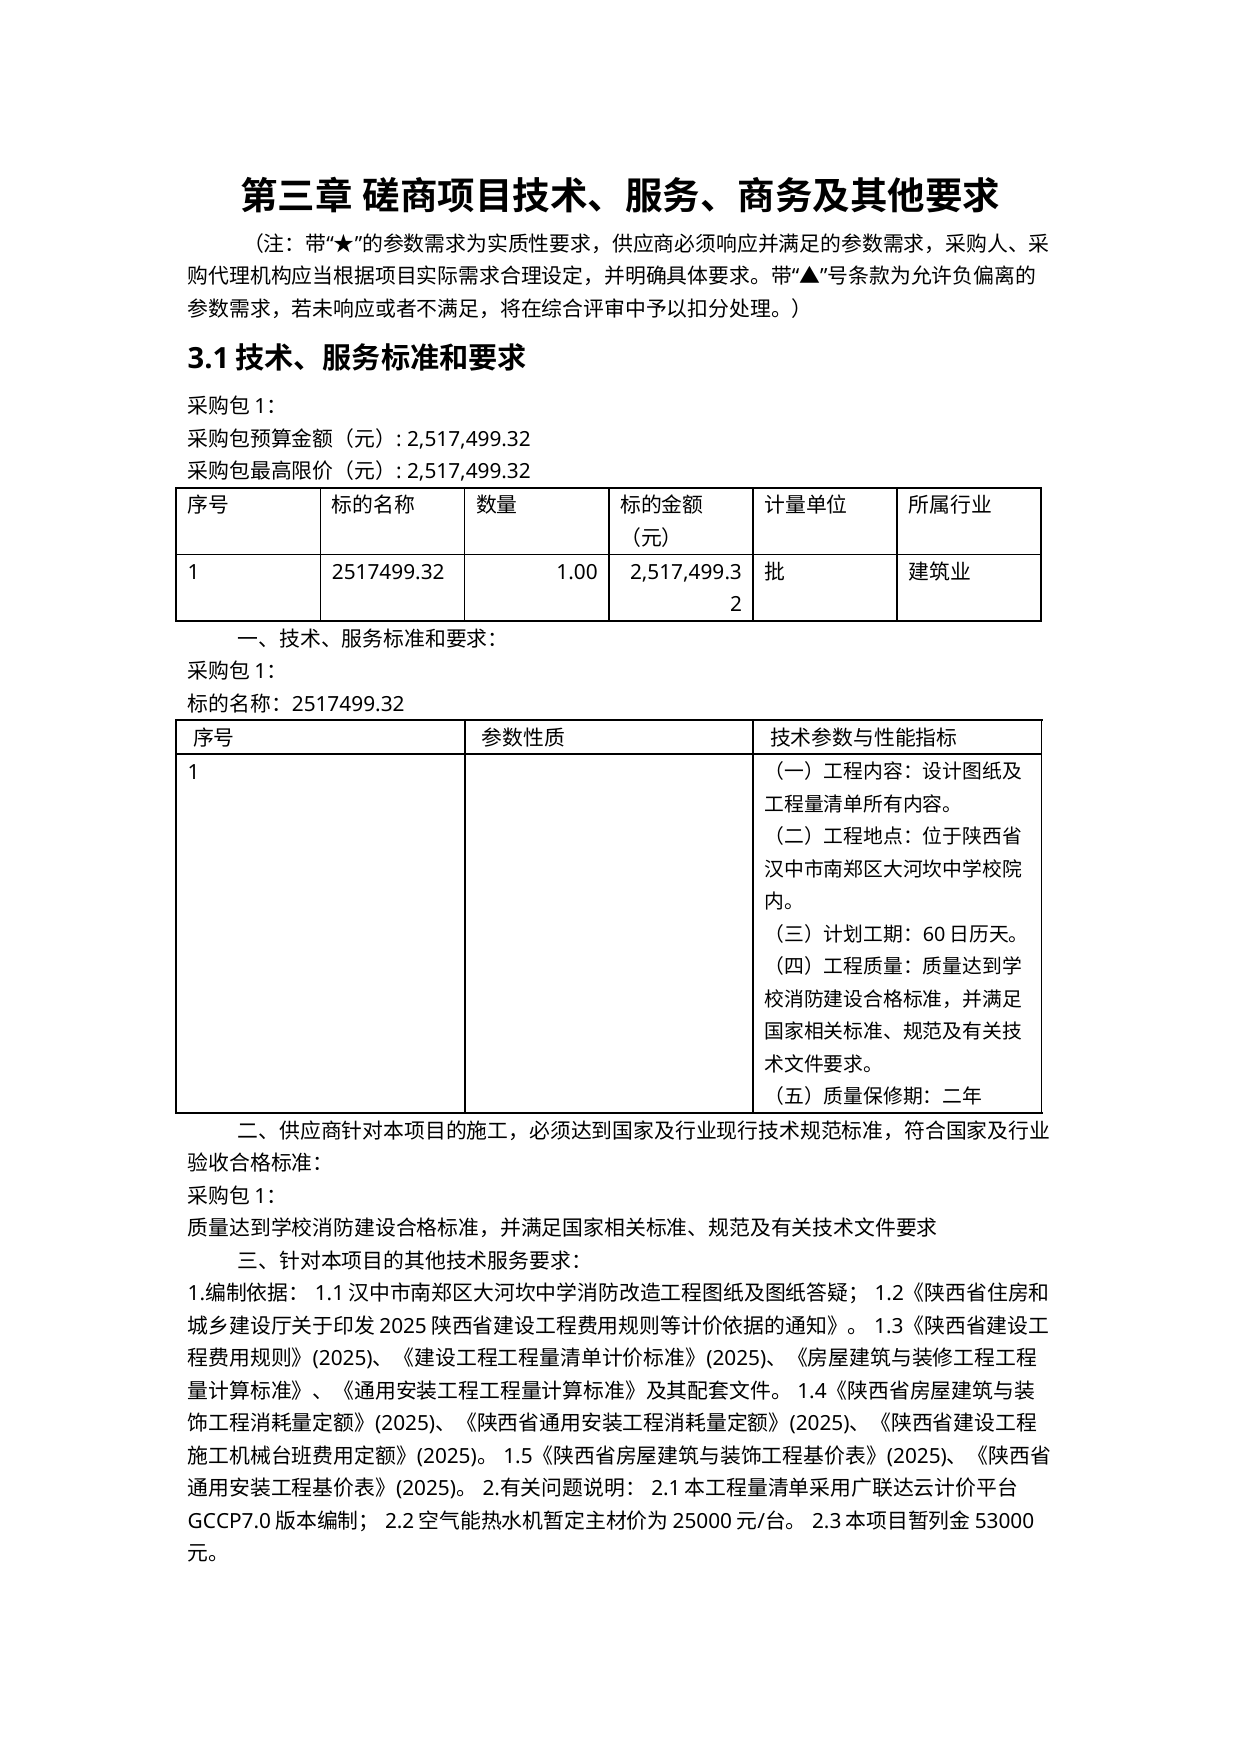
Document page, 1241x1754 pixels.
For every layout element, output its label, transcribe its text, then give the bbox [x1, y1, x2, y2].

table_header 序号 [177, 721, 464, 753]
table_cell 2517499.32 [321, 555, 464, 620]
text 三、针对本项目的其他技术服务要求： [187, 1244, 1053, 1276]
table_cell （一）工程内容：设计图纸及工程量清单所有内容。 （二）工程地点：位于陕西省汉中市南郑区大河坎中学校院内。 （三）计划工期：60日历天。 （四）工程质量：质量达到学校消防建设合格标准，并满足国家相关标准、规范及有关技术文件要求。 （五）质量保修期：二年 [754, 755, 1041, 1112]
table_cell 1.00 [465, 555, 608, 620]
text 采购包预算金额（元）: 2,517,499.32 [187, 422, 1053, 454]
table_header 参数性质 [466, 721, 752, 753]
text 采购包1： [187, 1179, 1053, 1211]
text 质量达到学校消防建设合格标准，并满足国家相关标准、规范及有关技术文件要求 [187, 1211, 1053, 1244]
text 采购包1： [187, 389, 1053, 422]
text 二、供应商针对本项目的施工，必须达到国家及行业现行技术规范标准，符合国家及行业验收合格标准： [187, 1114, 1053, 1179]
text 采购包1： [187, 654, 1053, 687]
table_header 技术参数与性能指标 [754, 721, 1041, 753]
table_header 所属行业 [898, 489, 1040, 553]
table_cell 1 [177, 755, 464, 1112]
table_cell 2,517,499.32 [610, 555, 752, 620]
text 3.1技术、服务标准和要求 [187, 324, 1053, 389]
table_header 标的名称 [321, 489, 464, 553]
text （注：带“★”的参数需求为实质性要求，供应商必须响应并满足的参数需求，采购人、采购代理机构应当根据项目实际需求合理设定，并明确具体要求。带“▲”号条款为允许负偏离的参数需求，若未响应或者不满足，将在综合评审中予以扣分处理。） [187, 227, 1053, 324]
table_cell 批 [754, 555, 896, 620]
text 一、技术、服务标准和要求： [187, 622, 1053, 654]
text 第三章 磋商项目技术、服务、商务及其他要求 [187, 162, 1053, 227]
table_header 计量单位 [754, 489, 896, 553]
text 采购包最高限价（元）: 2,517,499.32 [187, 454, 1053, 487]
table_header 标的金额 （元） [610, 489, 752, 553]
table_cell [466, 755, 752, 1112]
table_cell 建筑业 [898, 555, 1040, 620]
text 标的名称：2517499.32 [187, 687, 1053, 719]
table_header 数量 [465, 489, 608, 553]
text 1.编制依据： 1.1汉中市南郑区大河坎中学消防改造工程图纸及图纸答疑； 1.2《陕西省住房和城乡建设厅关于印发2025陕西省建设工程费用规则等计价依据的通知》。 1.3《陕西省建设工程费用规则》(2025)、《建设工程工程量清单计价标准》(2025)、《房屋建筑与装修工程工程量计算标准》、《通用安装工程工程量计算标准》及其配套文件。 1.4《陕西省房屋建筑与装饰工程消耗量定额》(2025)、《陕西省通用安装工程消耗量定额》(2025)、《陕西省建设工程施工机械台班费用定额》(2025)。 1.5《陕西省房屋建筑与装饰工程基价表》(2025)、《陕西省通用安装工程基价表》(2025)。 2.有关问题说明： 2.1本工程量清单采用广联达云计价平台GCCP7.0版本编制； 2.2空气能热水机暂定主材价为25000元/台。 2.3本项目暂列金53000元。 [187, 1276, 1053, 1569]
table_header 序号 [177, 489, 320, 553]
table_cell 1 [177, 555, 320, 620]
